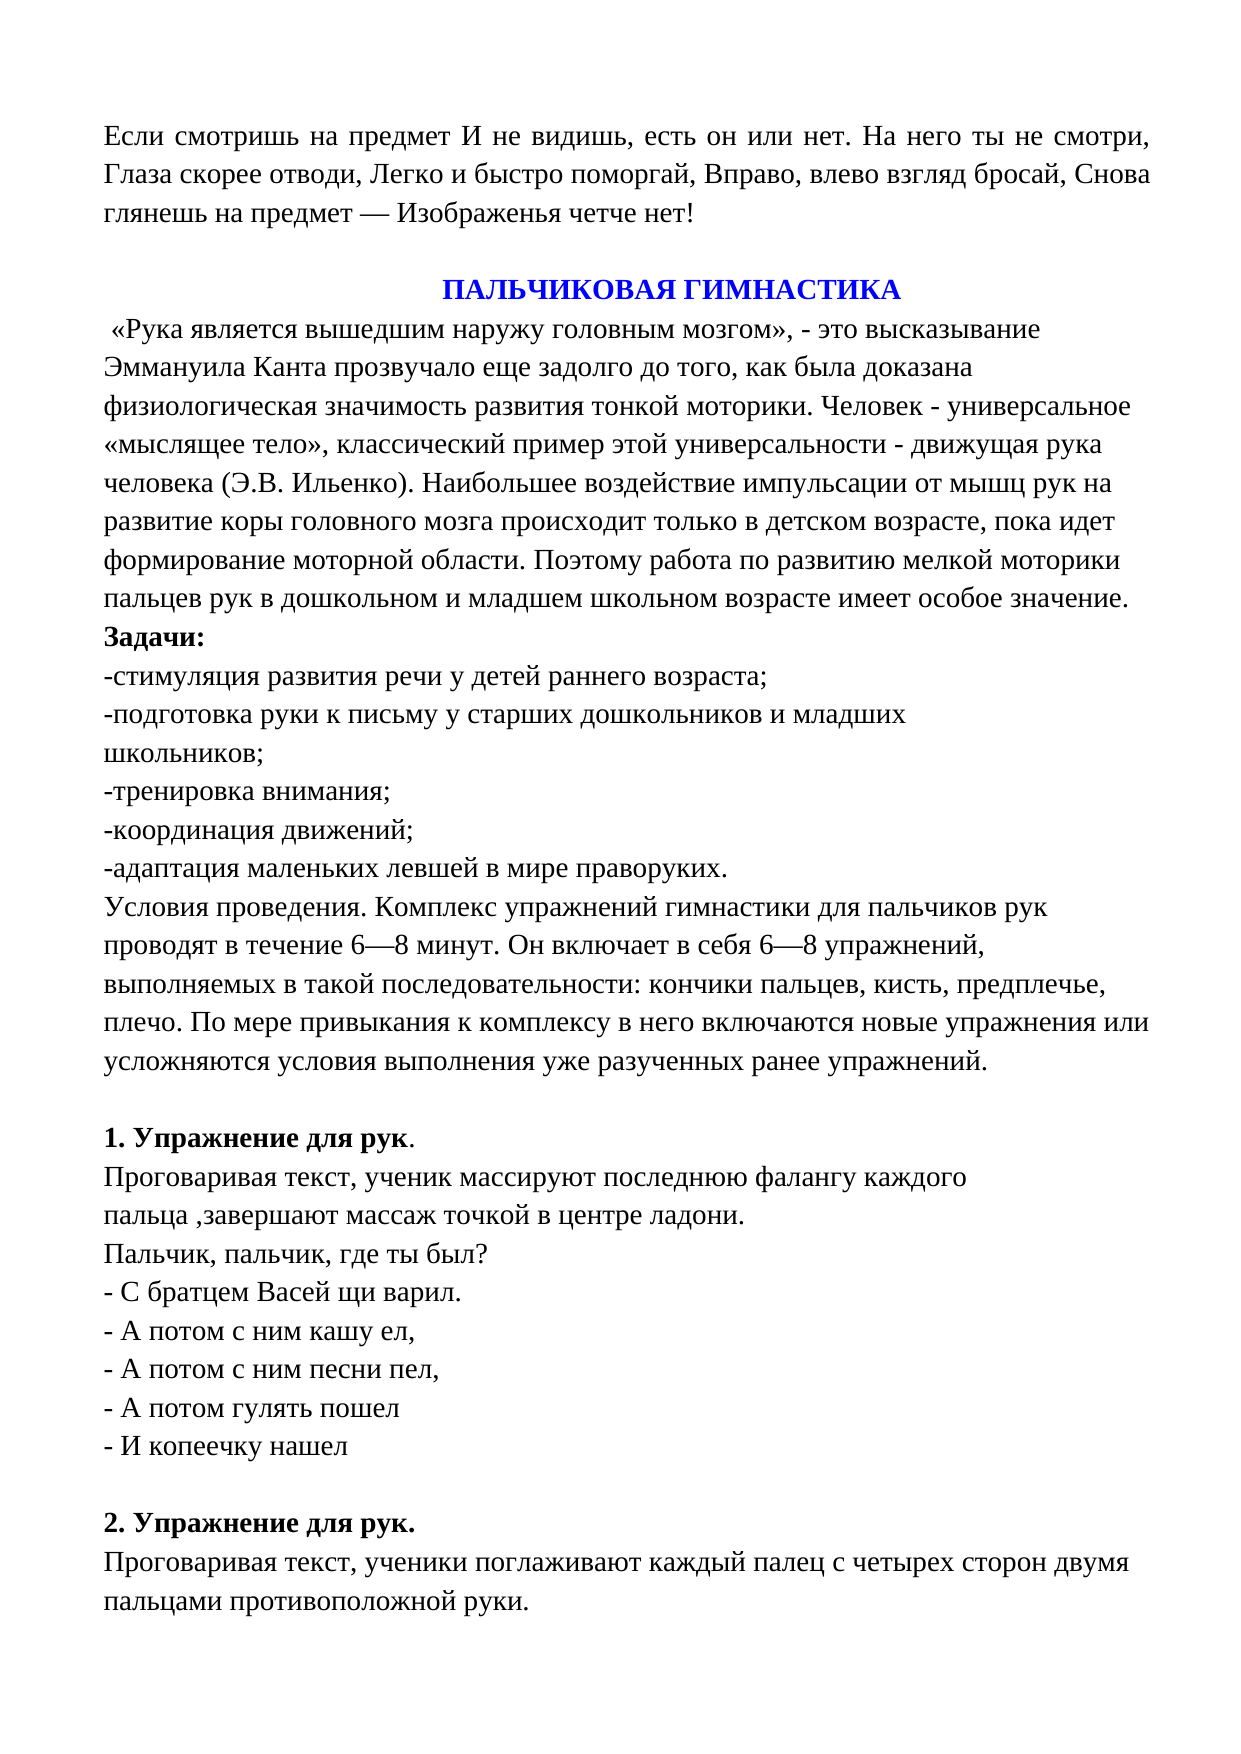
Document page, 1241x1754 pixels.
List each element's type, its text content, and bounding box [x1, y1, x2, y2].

text - С братцем Васей щи варил. [103, 1274, 1152, 1308]
text -стимуляция развития речи у детей раннего возраста; [103, 658, 1152, 691]
text Пальчик, пальчик, где ты был? [103, 1236, 1152, 1269]
text - И копеечку нашел [103, 1428, 1152, 1462]
text Условия проведения. Комплекс упражнений гимнастики для пальчиков рук проводят в течение 6—8 минут. Он включает в себя 6—8 упражнений, выполняемых в такой последовательности: кончики пальцев, кисть, предплечье, плечо. По мере привыкания к комплексу в него включаются новые упражнения или усложняются условия выполнения уже разученных ранее упражнений. [103, 889, 1152, 1077]
text школьников; [103, 735, 1152, 768]
text Задачи: [103, 619, 1152, 653]
text - А потом с ним песни пел, [103, 1351, 1152, 1385]
text 2. Упражнение для рук. [103, 1506, 1152, 1539]
text Если смотришь на предмет И не видишь, есть он или нет. На него ты не смотри, Глаза скорее отводи, Легко и быстро поморгай, Вправо, влево взгляд бросай, Снова глянешь на предмет — Изображенья четче нет! [103, 118, 1152, 229]
text -координация движений; [103, 812, 1152, 845]
text 1. Упражнение для рук. [103, 1120, 1152, 1154]
text -тренировка внимания; [103, 773, 1152, 807]
text Проговаривая текст, ученик массируют последнюю фалангу каждого пальца ,завершают массаж точкой в центре ладони. [103, 1159, 1152, 1231]
text - А потом гулять пошел [103, 1390, 1152, 1423]
text -адаптация маленьких левшей в мире праворуких. [103, 850, 1152, 884]
text -подготовка руки к письму у старших дошкольников и младших [103, 696, 1152, 730]
text «Рука является вышедшим наружу головным мозгом», - это высказывание Эммануила Канта прозвучало еще задолго до того, как была доказана физиологическая значимость развития тонкой моторики. Человек - универсальное «мыслящее тело», классический пример этой универсальности - движущая рука человека (Э.В. Ильенко). Наибольшее воздействие импульсации от мышц рук на развитие коры головного мозга происходит только в детском возрасте, пока идет формирование моторной области. Поэтому работа по развитию мелкой моторики пальцев рук в дошкольном и младшем школьном возрасте имеет особое значение. [103, 311, 1152, 614]
text Проговаривая текст, ученики поглаживают каждый палец с четырех сторон двумя пальцами противоположной руки. [103, 1544, 1152, 1616]
text - А потом с ним кашу ел, [103, 1313, 1152, 1346]
text ПАЛЬЧИКОВАЯ ГИМНАСТИКА [192, 272, 1152, 306]
